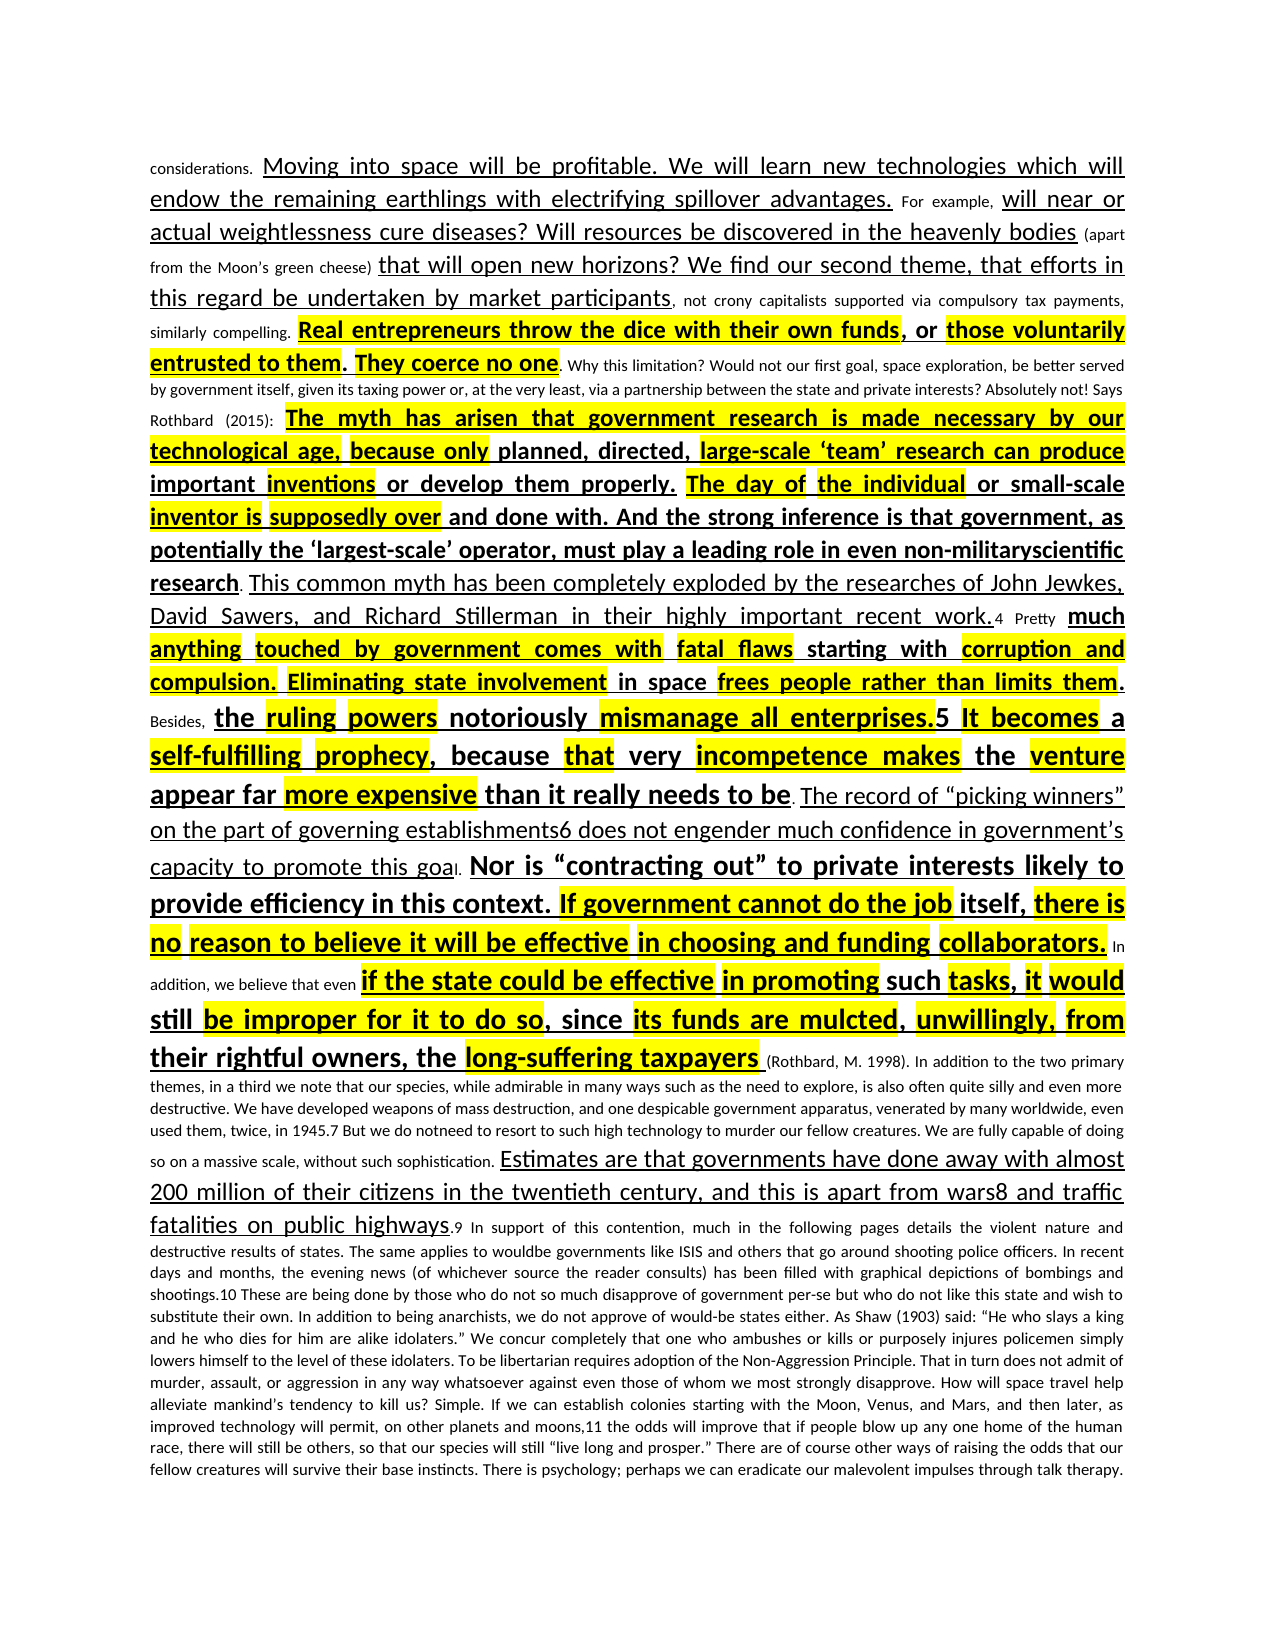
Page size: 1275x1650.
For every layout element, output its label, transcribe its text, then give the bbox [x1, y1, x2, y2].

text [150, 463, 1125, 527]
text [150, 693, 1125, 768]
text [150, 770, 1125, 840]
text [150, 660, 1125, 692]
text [150, 1033, 1125, 1480]
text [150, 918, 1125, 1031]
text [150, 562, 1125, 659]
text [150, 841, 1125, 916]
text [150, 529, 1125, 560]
